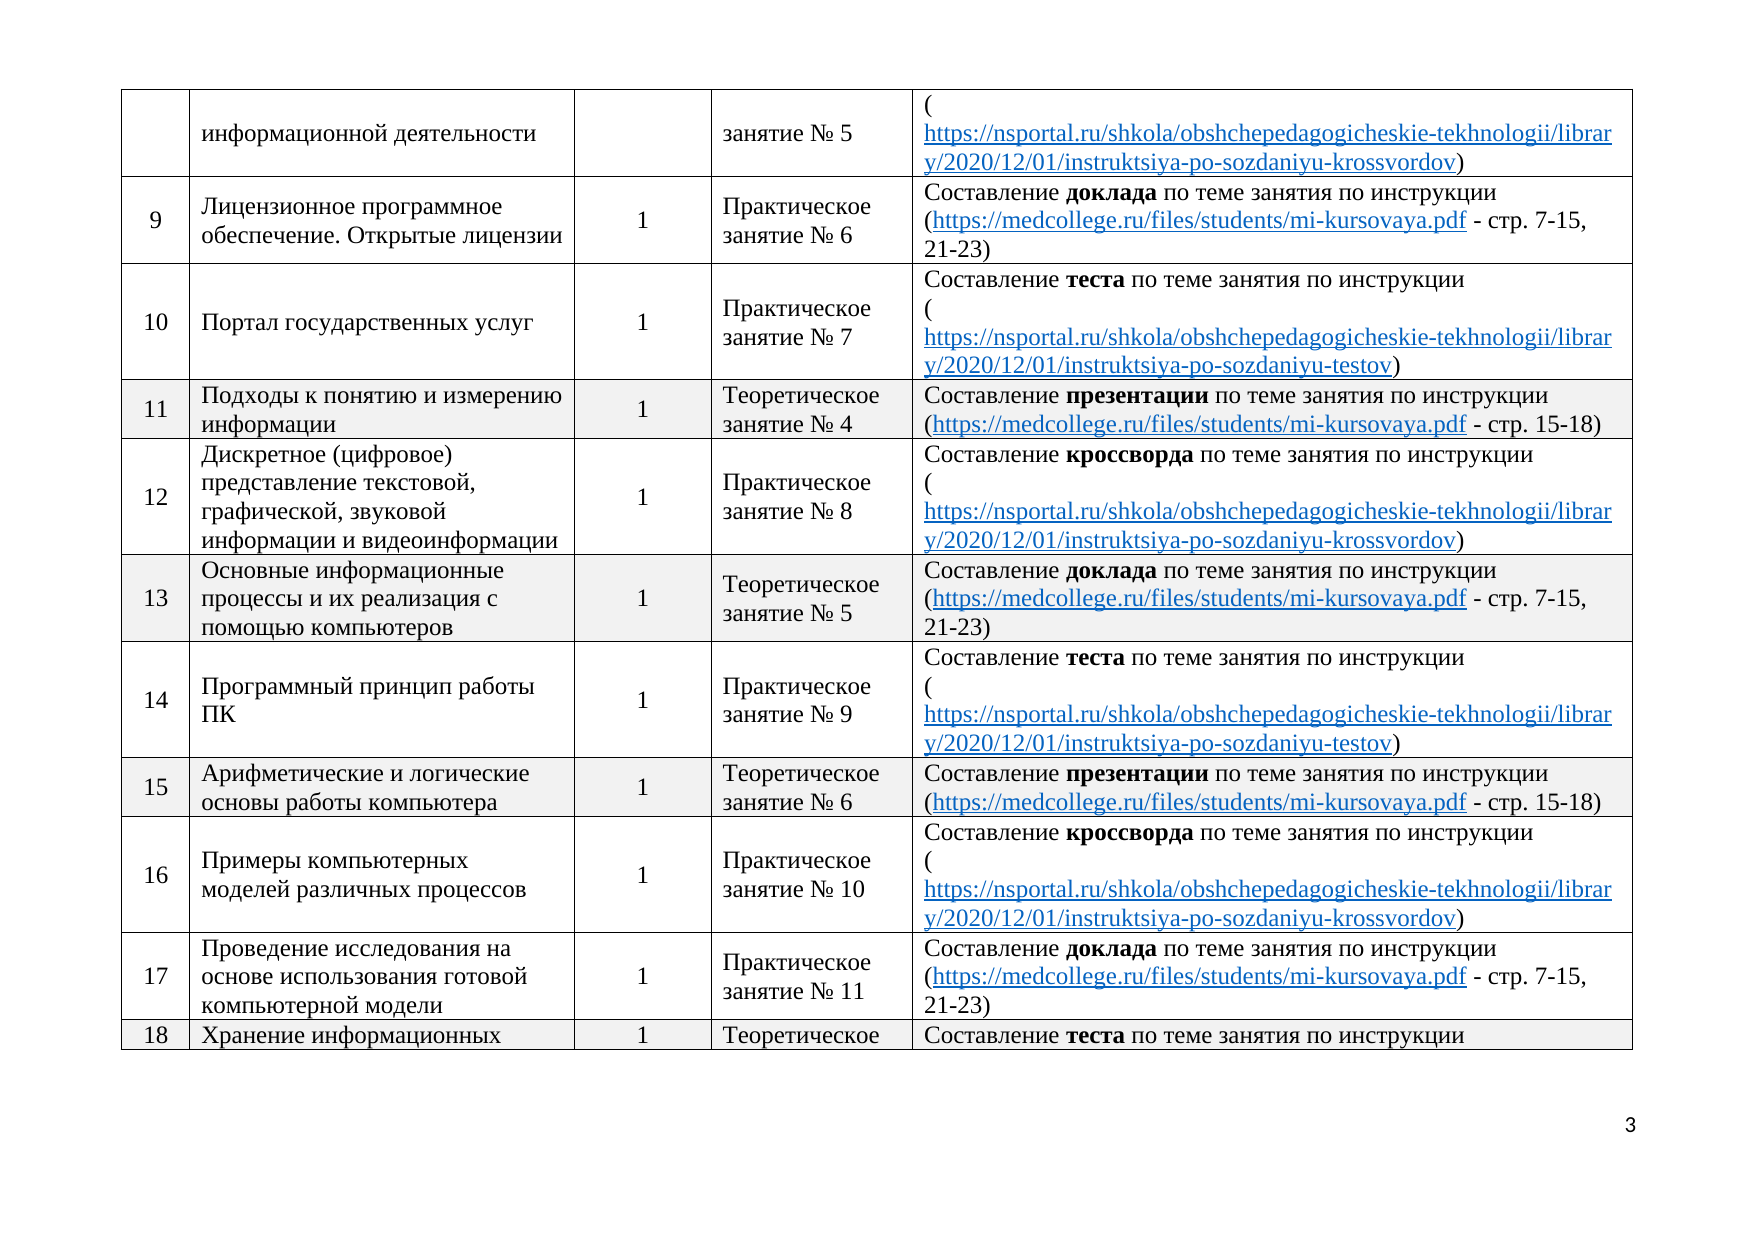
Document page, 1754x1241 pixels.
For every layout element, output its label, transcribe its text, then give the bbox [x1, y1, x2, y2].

table_cell 1 [575, 758, 711, 816]
table_cell Составление доклада по теме занятия по инструкции (https://medcollege.ru/files/students/mi-kursovaya.pdf - стр. 7-15, 21-23) [913, 177, 1632, 263]
table_cell Портал государственных услуг [190, 264, 574, 379]
table_cell Составление доклада по теме занятия по инструкции (https://medcollege.ru/files/students/mi-kursovaya.pdf - стр. 7-15, 21-23) [913, 933, 1632, 1019]
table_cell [190, 1020, 574, 1049]
table_cell Практическое занятие № 7 [712, 264, 912, 379]
table_cell Практическое занятие № 11 [712, 933, 912, 1019]
table_cell 17 [122, 933, 189, 1019]
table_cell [190, 90, 574, 176]
table_cell Лицензионное программное обеспечение. Открытые лицензии [190, 177, 574, 263]
table_cell Программный принцип работы ПК [190, 642, 574, 757]
table_cell Практическое занятие № 10 [712, 817, 912, 932]
table_cell 1 [575, 177, 711, 263]
table_cell Арифметические и логические основы работы компьютера [190, 758, 574, 816]
table_cell 1 [575, 817, 711, 932]
table_cell 15 [122, 758, 189, 816]
table_cell Составление презентации по теме занятия по инструкции (https://medcollege.ru/files/students/mi-kursovaya.pdf - стр. 15-18) [913, 380, 1632, 438]
table_cell 13 [122, 555, 189, 641]
table_cell 16 [122, 817, 189, 932]
table_cell Подходы к понятию и измерению информации [190, 380, 574, 438]
table_cell Практическое занятие № 8 [712, 439, 912, 554]
table_cell Теоретическое занятие № 5 [712, 555, 912, 641]
table_cell Практическое занятие № 6 [712, 177, 912, 263]
table_cell 1 [575, 1020, 711, 1049]
table_cell 14 [122, 642, 189, 757]
table_cell 9 [122, 177, 189, 263]
table_cell Основные информационные процессы и их реализация с помощью компьютеров [190, 555, 574, 641]
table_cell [913, 1020, 1632, 1049]
table_cell 1 [575, 439, 711, 554]
table_cell 11 [122, 380, 189, 438]
table_cell 8 [122, 90, 189, 176]
table_cell Дискретное (цифровое) представление текстовой, графической, звуковой информации и видеоинформации [190, 439, 574, 554]
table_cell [913, 90, 1632, 176]
table_cell 1 [575, 933, 711, 1019]
table_cell Практическое занятие № 9 [712, 642, 912, 757]
table_cell 12 [122, 439, 189, 554]
table_cell Проведение исследования на основе использования готовой компьютерной модели [190, 933, 574, 1019]
table_cell 10 [122, 264, 189, 379]
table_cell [712, 90, 912, 176]
table_cell Теоретическое занятие № 4 [712, 380, 912, 438]
table_cell 1 [575, 555, 711, 641]
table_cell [712, 1020, 912, 1049]
table_cell 1 [575, 264, 711, 379]
table_cell 1 [575, 90, 711, 176]
table_cell 1 [575, 642, 711, 757]
table_cell 1 [575, 380, 711, 438]
table_cell Составление доклада по теме занятия по инструкции (https://medcollege.ru/files/students/mi-kursovaya.pdf - стр. 7-15, 21-23) [913, 555, 1632, 641]
table_cell Составление презентации по теме занятия по инструкции (https://medcollege.ru/files/students/mi-kursovaya.pdf - стр. 15-18) [913, 758, 1632, 816]
table_cell Примеры компьютерных моделей различных процессов [190, 817, 574, 932]
table_cell 18 [122, 1020, 189, 1049]
table_cell Теоретическое занятие № 6 [712, 758, 912, 816]
